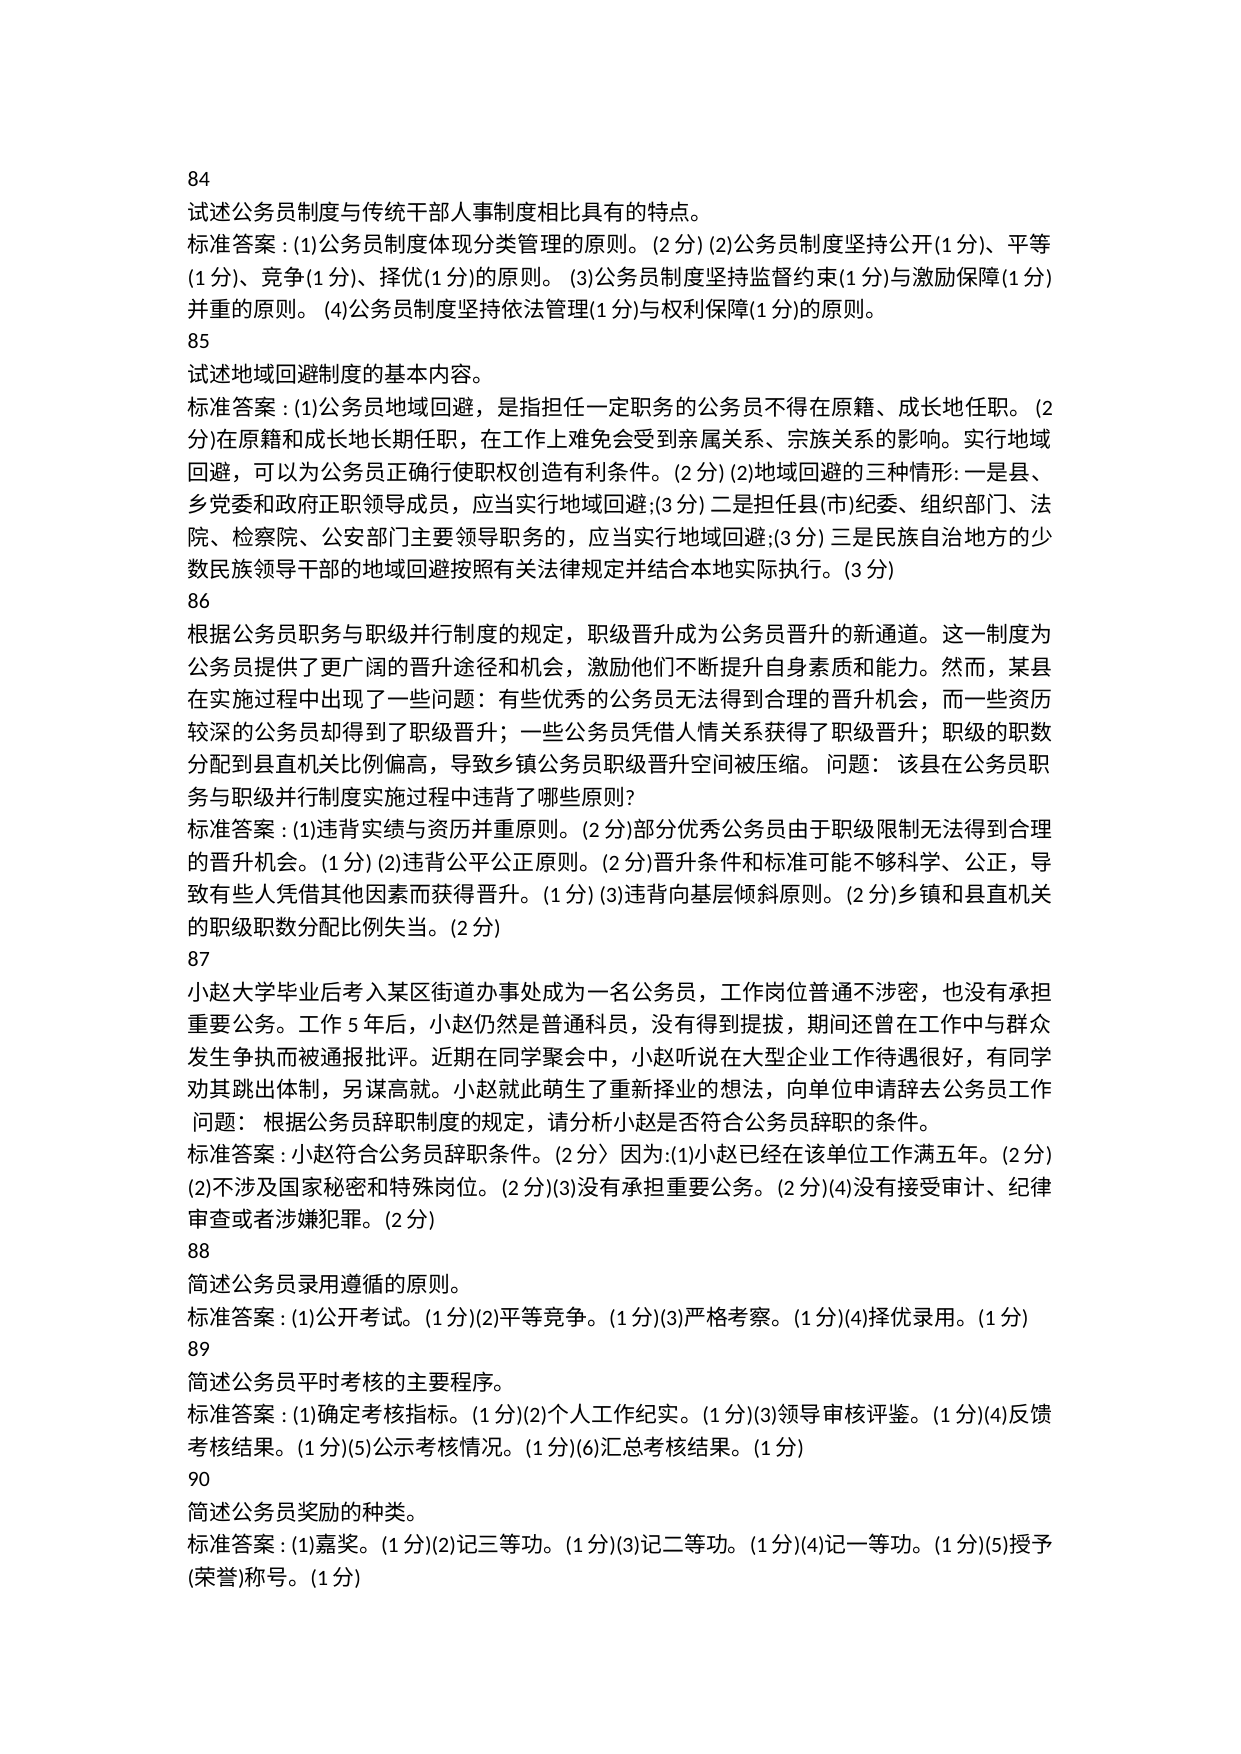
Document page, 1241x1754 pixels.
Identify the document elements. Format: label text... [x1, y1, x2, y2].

text 标准答案 : (1)公务员制度体现分类管理的原则。(2分) (2)公务员制度坚持公开(1分)、平等(1分)、竞争(1分)、择优(1分)的原则。 (3)公务员制度坚持监督约束(1分)与激励保障(1分)并重的原则。 (4)公务员制度坚持依法管理(1分)与权利保障(1分)的原则。 [187, 227, 1053, 324]
text 标准答案 : (1)公务员地域回避，是指担任一定职务的公务员不得在原籍、成长地任职。(2分)在原籍和成长地长期任职，在工作上难免会受到亲属关系、宗族关系的影响。实行地域回避，可以为公务员正确行使职权创造有利条件。(2分) (2)地域回避的三种情形: 一是县、乡党委和政府正职领导成员，应当实行地域回避;(3分) 二是担任县(市)纪委、组织部门、法院、检察院、公安部门主要领导职务的，应当实行地域回避;(3分) 三是民族自治地方的少数民族领导干部的地域回避按照有关法律规定并结合本地实际执行。(3分) [187, 389, 1053, 584]
text 标准答案 : (1)违背实绩与资历并重原则。(2分)部分优秀公务员由于职级限制无法得到合理的晋升机会。(1分) (2)违背公平公正原则。(2分)晋升条件和标准可能不够科学、公正，导致有些人凭借其他因素而获得晋升。(1分) (3)违背向基层倾斜原则。(2分)乡镇和县直机关的职级职数分配比例失当。(2分) [187, 812, 1053, 942]
text 标准答案 : 小赵符合公务员辞职条件。(2分〉因为:(1)小赵已经在该单位工作满五年。(2分)(2)不涉及国家秘密和特殊岗位。(2分)(3)没有承担重要公务。(2分)(4)没有接受审计、纪律审查或者涉嫌犯罪。(2分) [187, 1137, 1053, 1234]
text 小赵大学毕业后考入某区街道办事处成为一名公务员，工作岗位普通不涉密，也没有承担重要公务。工作5年后，小赵仍然是普通科员，没有得到提拔，期间还曾在工作中与群众发生争执而被通报批评。近期在同学聚会中，小赵听说在大型企业工作待遇很好，有同学劝其跳出体制，另谋高就。小赵就此萌生了重新择业的想法，向单位申请辞去公务员工作。 问题： 根据公务员辞职制度的规定，请分析小赵是否符合公务员辞职的条件。 [187, 974, 1053, 1137]
text 90 [187, 1462, 1053, 1494]
text 86 [187, 584, 1053, 617]
text 试述地域回避制度的基本内容。 [187, 357, 1053, 389]
text 简述公务员奖励的种类。 [187, 1494, 1053, 1527]
text 标准答案 : (1)公开考试。(1分)(2)平等竞争。(1分)(3)严格考察。(1分)(4)择优录用。(1分) [187, 1299, 1053, 1332]
text 根据公务员职务与职级并行制度的规定，职级晋升成为公务员晋升的新通道。这一制度为公务员提供了更广阔的晋升途径和机会，激励他们不断提升自身素质和能力。然而，某县在实施过程中出现了一些问题：有些优秀的公务员无法得到合理的晋升机会，而一些资历较深的公务员却得到了职级晋升；一些公务员凭借人情关系获得了职级晋升；职级的职数分配到县直机关比例偏高，导致乡镇公务员职级晋升空间被压缩。 问题： 该县在公务员职务与职级并行制度实施过程中违背了哪些原则? [187, 617, 1053, 812]
text 89 [187, 1332, 1053, 1364]
text 84 [187, 162, 1053, 194]
text 标准答案 : (1)确定考核指标。(1分)(2)个人工作纪实。(1分)(3)领导审核评鉴。(1分)(4)反馈考核结果。(1分)(5)公示考核情况。(1分)(6)汇总考核结果。(1分) [187, 1397, 1053, 1462]
text 试述公务员制度与传统干部人事制度相比具有的特点。 [187, 194, 1053, 227]
text 88 [187, 1234, 1053, 1267]
text 标准答案 : (1)嘉奖。(1分)(2)记三等功。(1分)(3)记二等功。(1分)(4)记一等功。(1分)(5)授予(荣誉)称号。(1分) [187, 1527, 1053, 1592]
text 87 [187, 942, 1053, 974]
text 简述公务员平时考核的主要程序。 [187, 1364, 1053, 1397]
text 简述公务员录用遵循的原则。 [187, 1267, 1053, 1299]
text 85 [187, 324, 1053, 357]
